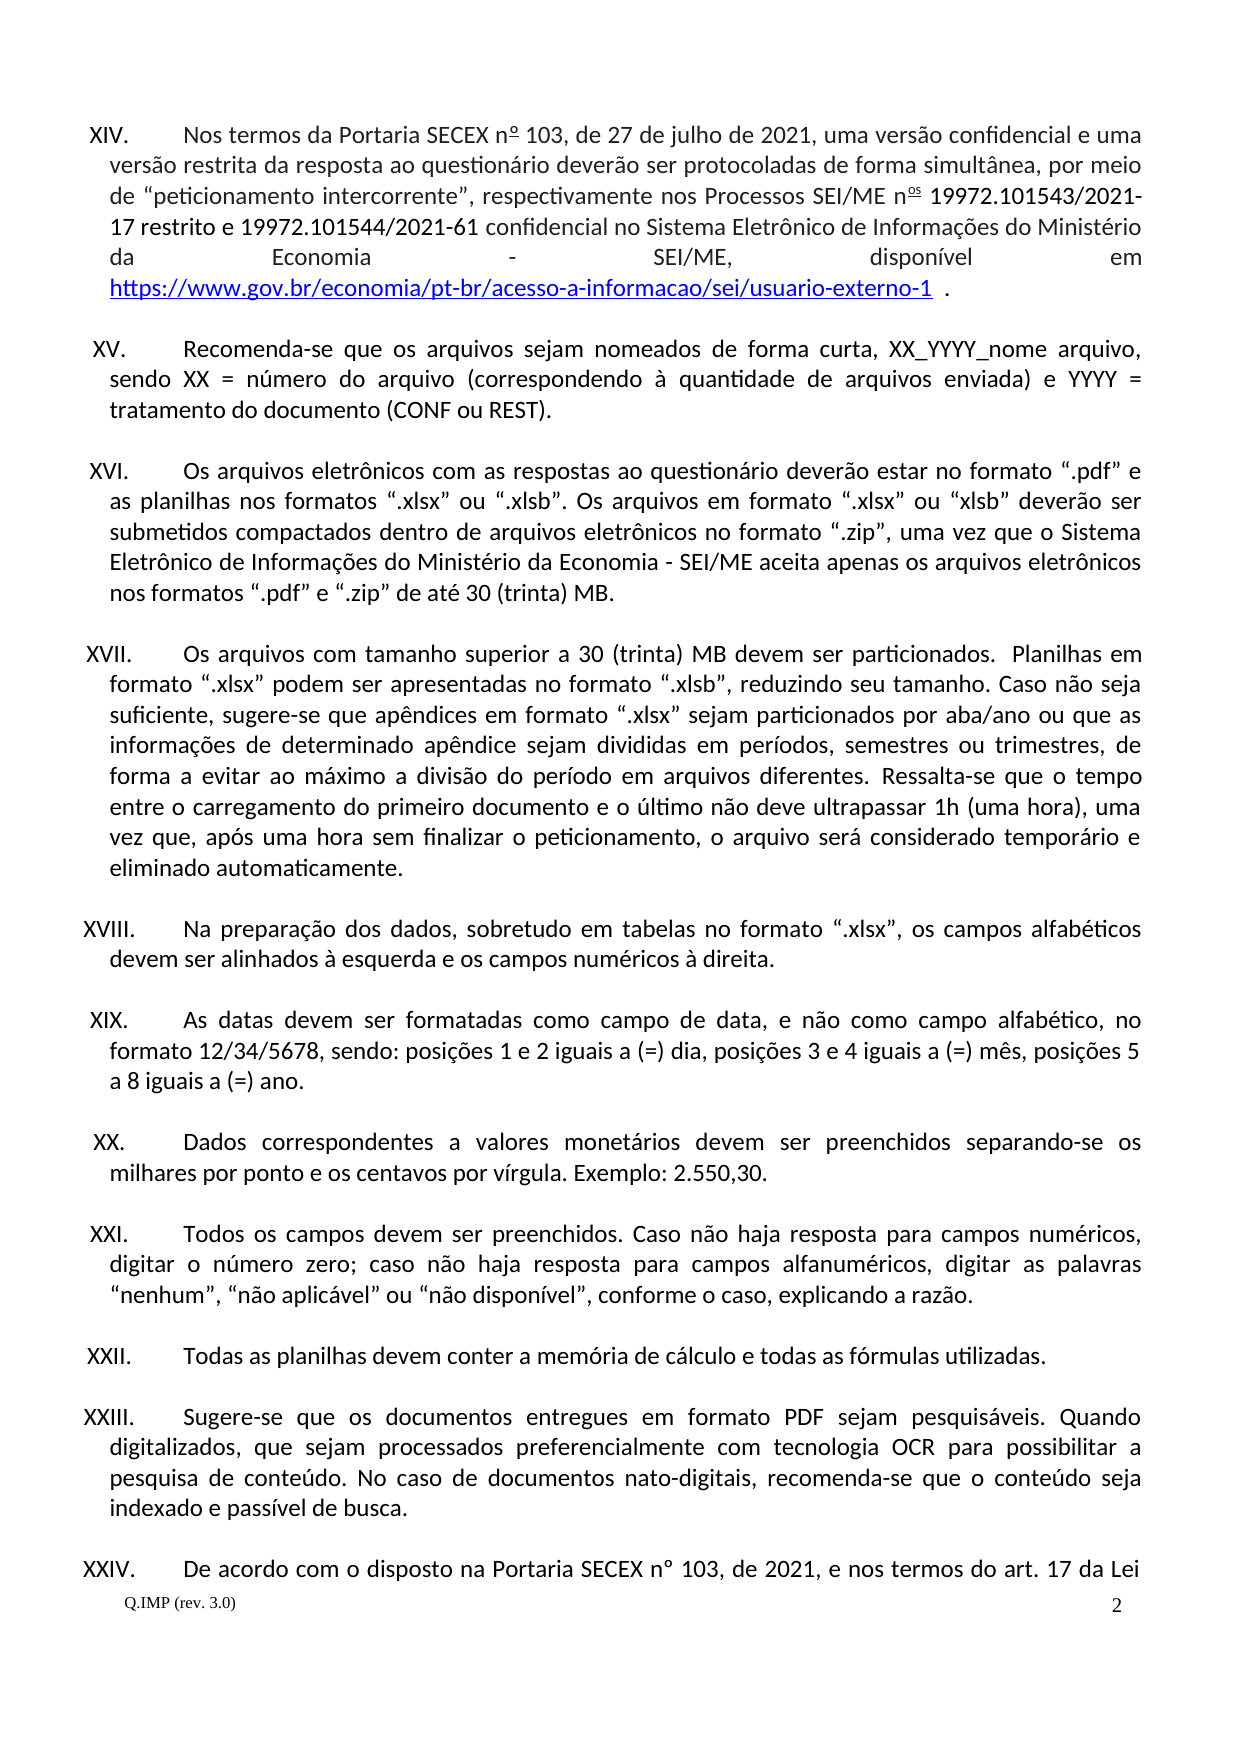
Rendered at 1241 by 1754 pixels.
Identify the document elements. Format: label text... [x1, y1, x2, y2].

list Os arquivos eletrônicos com as respostas ao questionário deverão estar no formato “.pdf” e as planilhas nos formatos “.xlsx” ou “.xlsb”. Os arquivos em formato “.xlsx” ou “xlsb” deverão ser submetidos compactados dentro de arquivos eletrônicos no formato “.zip”, uma vez que o Sistema Eletrônico de Informações do Ministério da Economia - SEI/ME aceita apenas os arquivos eletrônicos nos formatos “.pdf” e “.zip” de até 30 (trinta) MB. [109, 455, 1143, 607]
list Dados correspondentes a valores monetários devem ser preenchidos separando-se os milhares por ponto e os centavos por vírgula. Exemplo: 2.550,30. [109, 1126, 1143, 1187]
list Sugere-se que os documentos entregues em formato PDF sejam pesquisáveis. Quando digitalizados, que sejam processados preferencialmente com tecnologia OCR para possibilitar a pesquisa de conteúdo. No caso de documentos nato-digitais, recomenda-se que o conteúdo seja indexado e passível de busca. [109, 1401, 1143, 1523]
list Todos os campos devem ser preenchidos. Caso não haja resposta para campos numéricos, digitar o número zero; caso não haja resposta para campos alfanuméricos, digitar as palavras “nenhum”, “não aplicável” ou “não disponível”, conforme o caso, explicando a razão. [109, 1218, 1143, 1309]
list Nos termos da Portaria SECEX nº 103, de 27 de julho de 2021, uma versão confidencial e uma versão restrita da resposta ao questionário deverão ser protocoladas de forma simultânea, por meio de “peticionamento intercorrente”, respectivamente nos Processos SEI/ME nos 19972.101543/2021-17 restrito e 19972.101544/2021-61 confidencial no Sistema Eletrônico de Informações do Ministério da Economia - SEI/ME, disponível em https://www.gov.br/economia/pt-br/acesso-a-informacao/sei/usuario-externo-1 . [109, 119, 1143, 302]
list Os arquivos com tamanho superior a 30 (trinta) MB devem ser particionados. Planilhas em formato “.xlsx” podem ser apresentadas no formato “.xlsb”, reduzindo seu tamanho. Caso não seja suficiente, sugere-se que apêndices em formato “.xlsx” sejam particionados por aba/ano ou que as informações de determinado apêndice sejam divididas em períodos, semestres ou trimestres, de forma a evitar ao máximo a divisão do período em arquivos diferentes. Ressalta-se que o tempo entre o carregamento do primeiro documento e o último não deve ultrapassar 1h (uma hora), uma vez que, após uma hora sem finalizar o peticionamento, o arquivo será considerado temporário e eliminado automaticamente. [109, 638, 1143, 882]
list Recomenda-se que os arquivos sejam nomeados de forma curta, XX_YYYY_nome arquivo, sendo XX = número do arquivo (correspondendo à quantidade de arquivos enviada) e YYYY = tratamento do documento (CONF ou REST). [109, 333, 1143, 424]
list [109, 1554, 1143, 1584]
list Todas as planilhas devem conter a memória de cálculo e todas as fórmulas utilizadas. [109, 1340, 1143, 1371]
list Na preparação dos dados, sobretudo em tabelas no formato “.xlsx”, os campos alfabéticos devem ser alinhados à esquerda e os campos numéricos à direita. [109, 913, 1143, 974]
list As datas devem ser formatadas como campo de data, e não como campo alfabético, no formato 12/34/5678, sendo: posições 1 e 2 iguais a (=) dia, posições 3 e 4 iguais a (=) mês, posições 5 a 8 iguais a (=) ano. [109, 1004, 1143, 1096]
